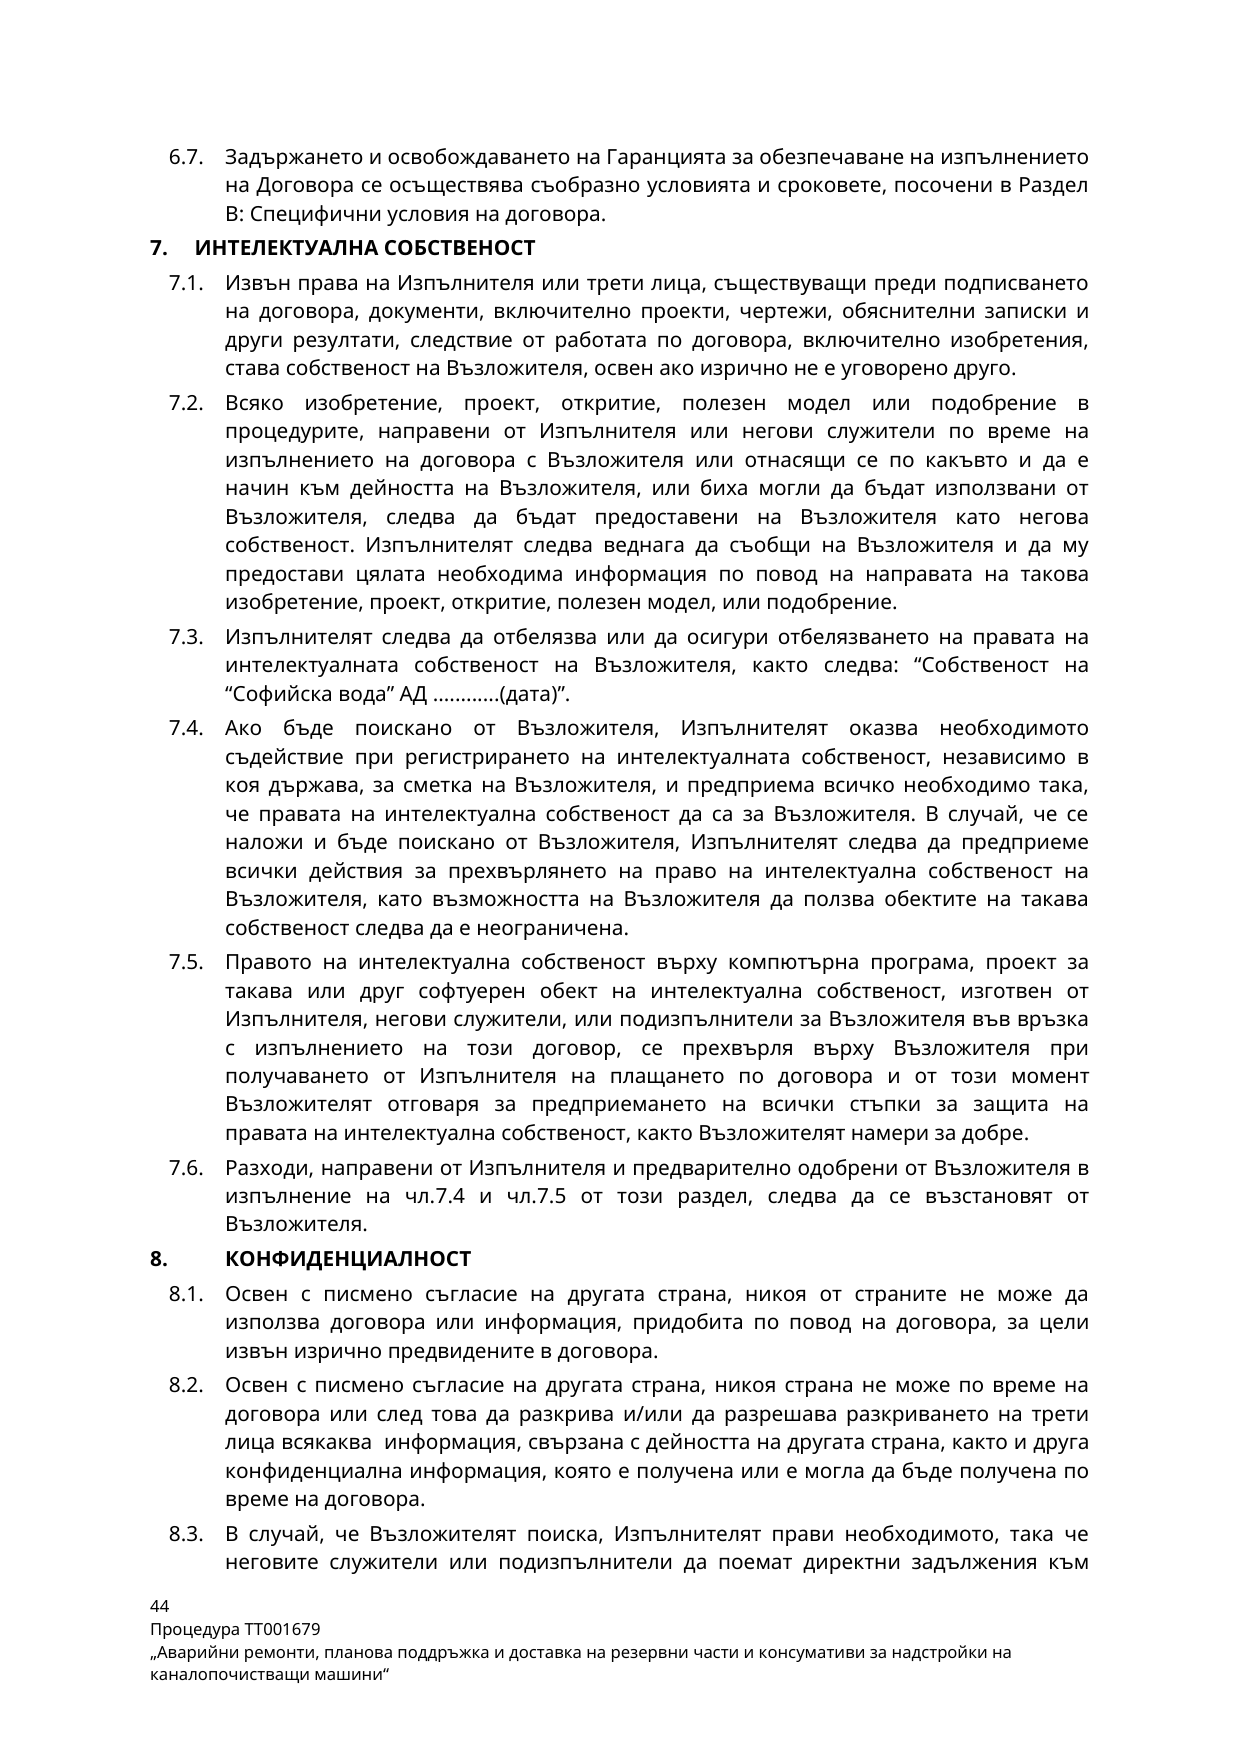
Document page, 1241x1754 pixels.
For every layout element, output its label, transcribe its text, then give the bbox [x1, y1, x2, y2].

list КОНФИДЕНЦИАЛНОСТ [150, 1244, 1090, 1273]
list Всяко изобретение, проект, откритие, полезен модел или подобрение в процедурите, направени от Изпълнителя или негови служители по време на изпълнението на договора с Възложителя или отнасящи се по какъвто и да е начин към дейността на Възложителя, или биха могли да бъдат използвани от Възложителя, следва да бъдат предоставени на Възложителя като негова собственост. Изпълнителят следва веднага да съобщи на Възложителя и да му предостави цялата необходима информация по повод на направата на такова изобретение, проект, откритие, полезен модел, или подобрение. [169, 388, 1090, 616]
list Освен с писмено съгласие на другата страна, никоя страна не може по време на договора или след това да разкрива и/или да разрешава разкриването на трети лица всякаква информация, свързана с дейността на другата страна, както и друга конфиденциална информация, която е получена или е могла да бъде получена по време на договора. [169, 1370, 1090, 1513]
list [169, 1519, 1090, 1576]
list Разходи, направени от Изпълнителя и предварително одобрени от Възложителя в изпълнение на чл.7.4 и чл.7.5 от този раздел, следва да се възстановят от Възложителя. [169, 1153, 1090, 1238]
list Извън права на Изпълнителя или трети лица, съществуващи преди подписването на договора, документи, включително проекти, чертежи, обяснителни записки и други резултати, следствие от работата по договора, включително изобретения, става собственост на Възложителя, освен ако изрично не е уговорено друго. [169, 268, 1090, 382]
list Изпълнителят следва да отбелязва или да осигури отбелязването на правата на интелектуалната собственост на Възложителя, както следва: “Собственост на “Софийска вода” АД ............(дата)”. [169, 622, 1090, 707]
list Задържането и освобождаването на Гаранцията за обезпечаване на изпълнението на Договора се осъществява съобразно условията и сроковете, посочени в Раздел В: Специфични условия на договора. [169, 142, 1090, 227]
list ИНТЕЛЕКТУАЛНА СОБСТВЕНОСТ [150, 233, 1090, 262]
list Ако бъде поискано от Възложителя, Изпълнителят оказва необходимото съдействие при регистрирането на интелектуалната собственост, независимо в коя държава, за сметка на Възложителя, и предприема всичко необходимо така, че правата на интелектуална собственост да са за Възложителя. В случай, че се наложи и бъде поискано от Възложителя, Изпълнителят следва да предприеме всички действия за прехвърлянето на право на интелектуална собственост на Възложителя, като възможността на Възложителя да ползва обектите на такава собственост следва да е неограничена. [169, 713, 1090, 941]
list Освен с писмено съгласие на другата страна, никоя от страните не може да използва договора или информация, придобита по повод на договора, за цели извън изрично предвидените в договора. [169, 1279, 1090, 1364]
list Правото на интелектуална собственост върху компютърна програма, проект за такава или друг софтуерен обект на интелектуална собственост, изготвен от Изпълнителя, негови служители, или подизпълнители за Възложителя във връзка с изпълнението на този договор, се прехвърля върху Възложителя при получаването от Изпълнителя на плащането по договора и от този момент Възложителят отговаря за предприемането на всички стъпки за защита на правата на интелектуална собственост, както Възложителят намери за добре. [169, 947, 1090, 1146]
